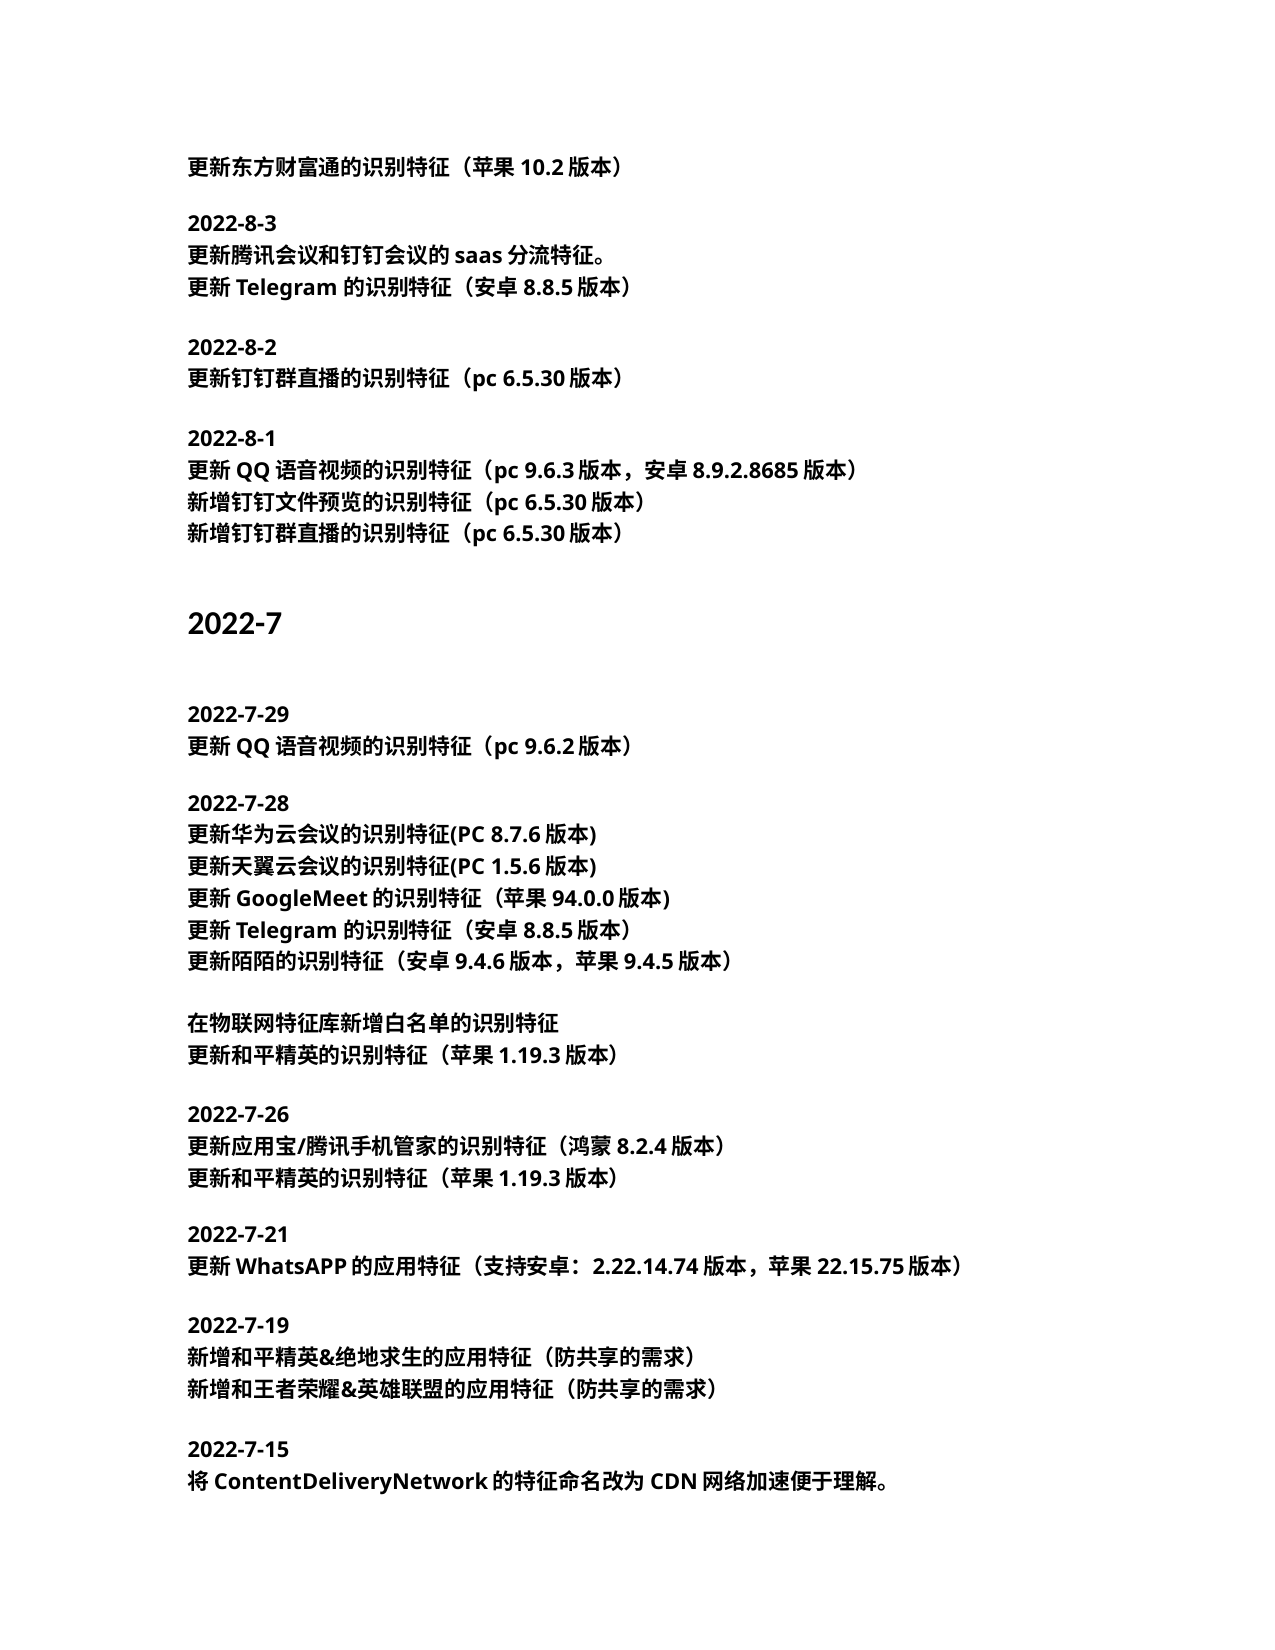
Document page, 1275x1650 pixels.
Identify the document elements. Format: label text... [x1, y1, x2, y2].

text 更新QQ语音视频的识别特征（pc 9.6.2版本） [187, 729, 1087, 761]
text 更新GoogleMeet的识别特征（苹果94.0.0版本) [187, 881, 1087, 913]
text 2022-7-29 [187, 699, 1087, 729]
text 在物联网特征库新增白名单的识别特征 [187, 1006, 1087, 1038]
text 2022-7-26 [187, 1099, 1087, 1129]
text 更新钉钉群直播的识别特征（pc 6.5.30版本） [187, 361, 1087, 393]
text 更新Telegram 的识别特征（安卓 8.8.5版本） [187, 913, 1087, 944]
text 2022-7-15 [187, 1434, 1087, 1464]
text 2022-7-21 [187, 1219, 1087, 1249]
text 2022-8-1 [187, 423, 1087, 453]
text 将ContentDeliveryNetwork的特征命名改为CDN网络加速便于理解。 [187, 1464, 1087, 1496]
text 更新和平精英的识别特征（苹果1.19.3版本） [187, 1038, 1087, 1069]
text 更新Telegram 的识别特征（安卓 8.8.5版本） [187, 270, 1087, 302]
text 更新天翼云会议的识别特征(PC 1.5.6版本) [187, 849, 1087, 881]
text 更新QQ语音视频的识别特征（pc 9.6.3版本，安卓8.9.2.8685版本） [187, 453, 1087, 484]
text 2022-7-28 [187, 787, 1087, 817]
text 2022-8-2 [187, 332, 1087, 361]
text 更新WhatsAPP的应用特征（支持安卓：2.22.14.74版本，苹果22.15.75版本） [187, 1249, 1087, 1281]
text 2022-7-19 [187, 1311, 1087, 1340]
text 更新华为云会议的识别特征(PC 8.7.6版本) [187, 817, 1087, 849]
text 更新和平精英的识别特征（苹果1.19.3版本） [187, 1161, 1087, 1192]
text 2022-8-3 [187, 208, 1087, 238]
text 新增钉钉文件预览的识别特征（pc 6.5.30版本） [187, 484, 1087, 516]
text 更新腾讯会议和钉钉会议的saas分流特征。 [187, 238, 1087, 270]
text 新增和平精英&绝地求生的应用特征（防共享的需求） [187, 1340, 1087, 1372]
text 更新应用宝/腾讯手机管家的识别特征（鸿蒙8.2.4版本） [187, 1129, 1087, 1161]
subtitle 2022-7 [187, 602, 1087, 642]
text 新增和王者荣耀&英雄联盟的应用特征（防共享的需求） [187, 1372, 1087, 1404]
text 更新陌陌的识别特征（安卓 9.4.6版本，苹果 9.4.5版本） [187, 944, 1087, 976]
text 更新东方财富通的识别特征（苹果10.2版本） [187, 150, 1087, 182]
text 新增钉钉群直播的识别特征（pc 6.5.30版本） [187, 516, 1087, 548]
